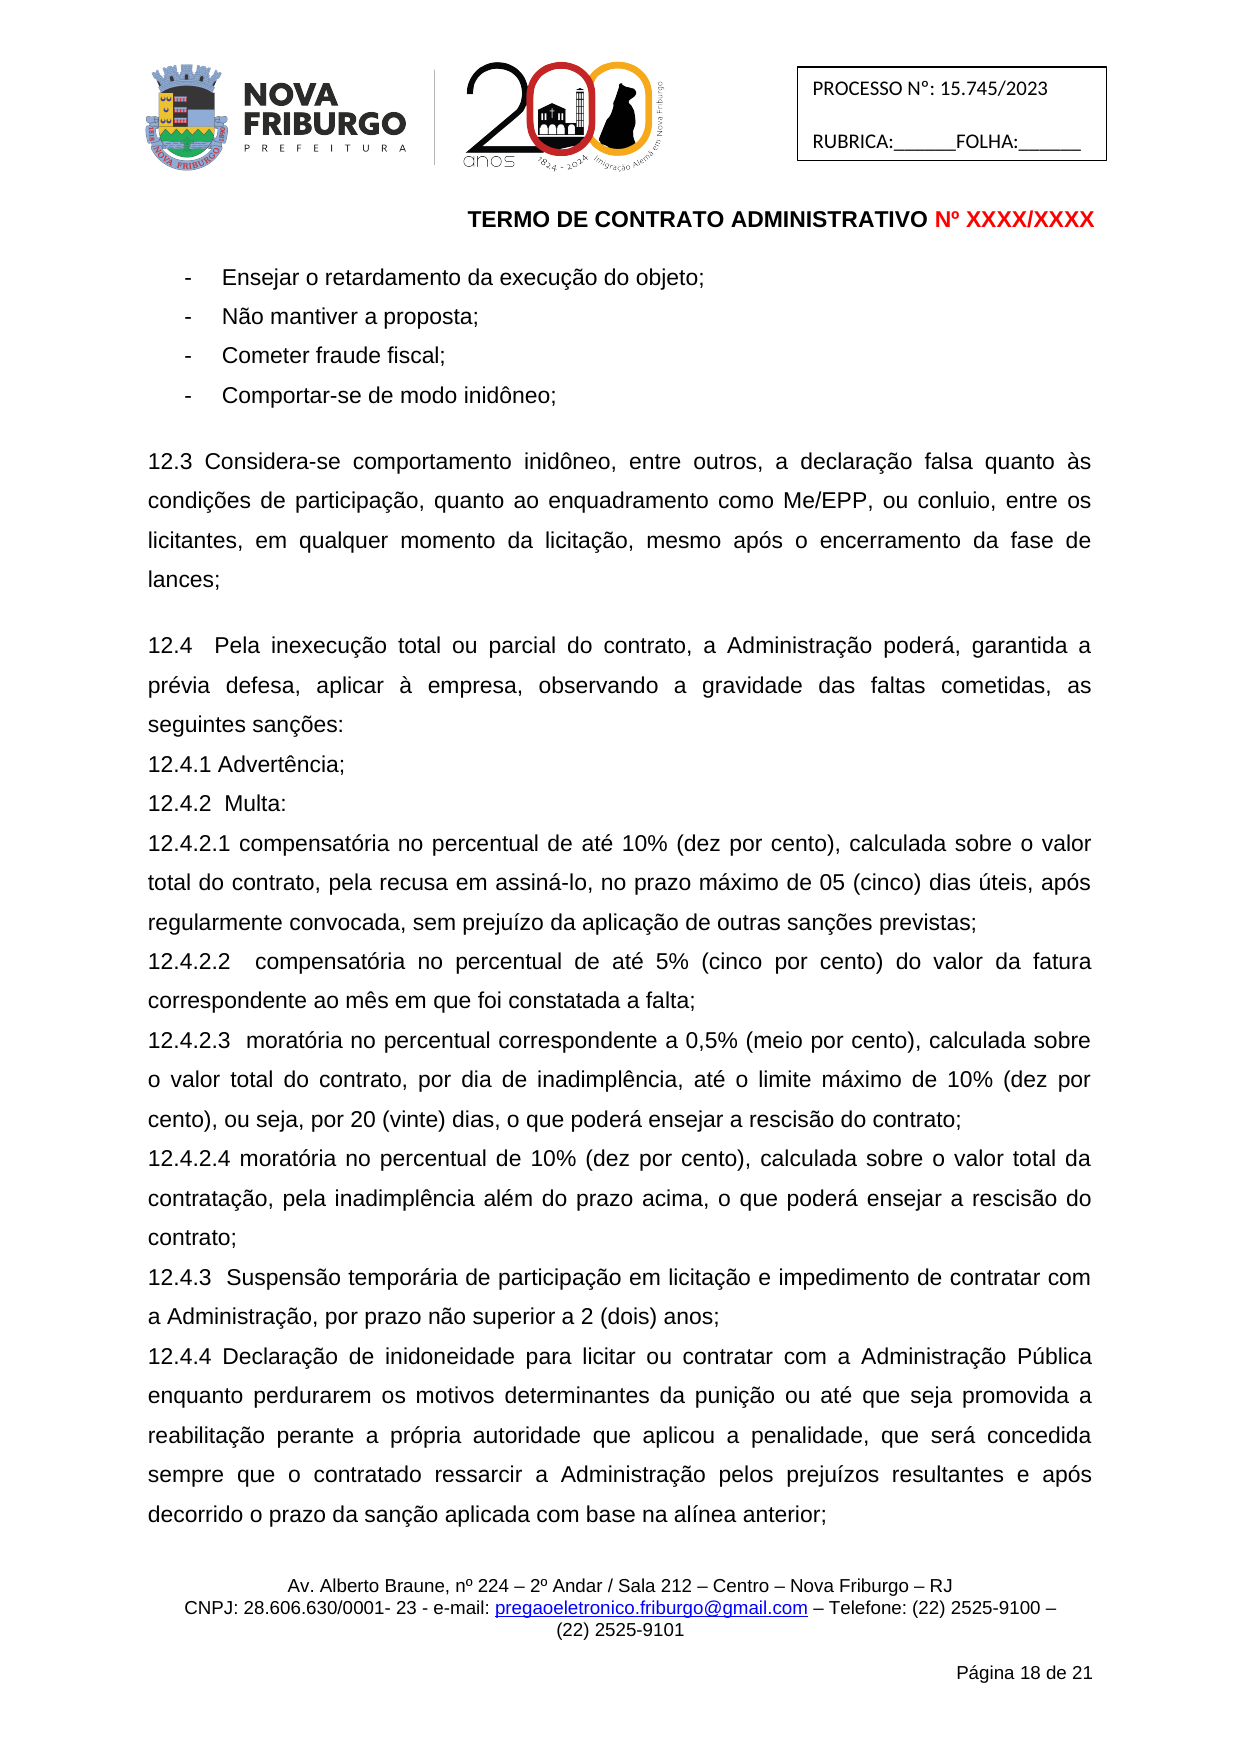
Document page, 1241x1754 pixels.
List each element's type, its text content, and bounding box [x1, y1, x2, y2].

text 12.4.2.1 compensatória no percentual de até 10% (dez por cento), calculada sobre o valor total do contrato, pela recusa em assiná-lo, no prazo máximo de 05 (cinco) dias úteis, após regularmente convocada, sem prejuízo da aplicação de outras sanções previstas; [148, 829, 1092, 935]
list Não mantiver a proposta; [184, 303, 1092, 329]
text 12.4 Pela inexecução total ou parcial do contrato, a Administração poderá, garantida a prévia defesa, aplicar à empresa, observando a gravidade das faltas cometidas, as seguintes sanções: [148, 632, 1092, 737]
text 12.3 Considera-se comportamento inidôneo, entre outros, a declaração falsa quanto às condições de participação, quanto ao enquadramento como Me/EPP, ou conluio, entre os licitantes, em qualquer momento da licitação, mesmo após o encerramento da fase de lances; [148, 448, 1092, 593]
list Comportar-se de modo inidôneo; [184, 382, 1092, 408]
text 12.4.2 Multa: [148, 790, 1092, 816]
text 12.4.2.4 moratória no percentual de 10% (dez por cento), calculada sobre o valor total da contratação, pela inadimplência além do prazo acima, o que poderá ensejar a rescisão do contrato; [148, 1145, 1092, 1251]
text 12.4.1 Advertência; [148, 751, 1092, 777]
picture [118, 29, 696, 200]
list Ensejar o retardamento da execução do objeto; [184, 263, 1092, 290]
list Cometer fraude fiscal; [184, 342, 1092, 369]
text 12.4.2.2 compensatória no percentual de até 5% (cinco por cento) do valor da fatura correspondente ao mês em que foi constatada a falta; [148, 948, 1092, 1014]
text 12.4.3 Suspensão temporária de participação em licitação e impedimento de contratar com a Administração, por prazo não superior a 2 (dois) anos; [148, 1264, 1092, 1329]
text 12.4.4 Declaração de inidoneidade para licitar ou contratar com a Administração Pública enquanto perdurarem os motivos determinantes da punição ou até que seja promovida a reabilitação perante a própria autoridade que aplicou a penalidade, que será concedida sempre que o contratado ressarcir a Administração pelos prejuízos resultantes e após decorrido o prazo da sanção aplicada com base na alínea anterior; [148, 1343, 1092, 1527]
text 12.4.2.3 moratória no percentual correspondente a 0,5% (meio por cento), calculada sobre o valor total do contrato, por dia de inadimplência, até o limite máximo de 10% (dez por cento), ou seja, por 20 (vinte) dias, o que poderá ensejar a rescisão do contrato; [148, 1027, 1092, 1132]
